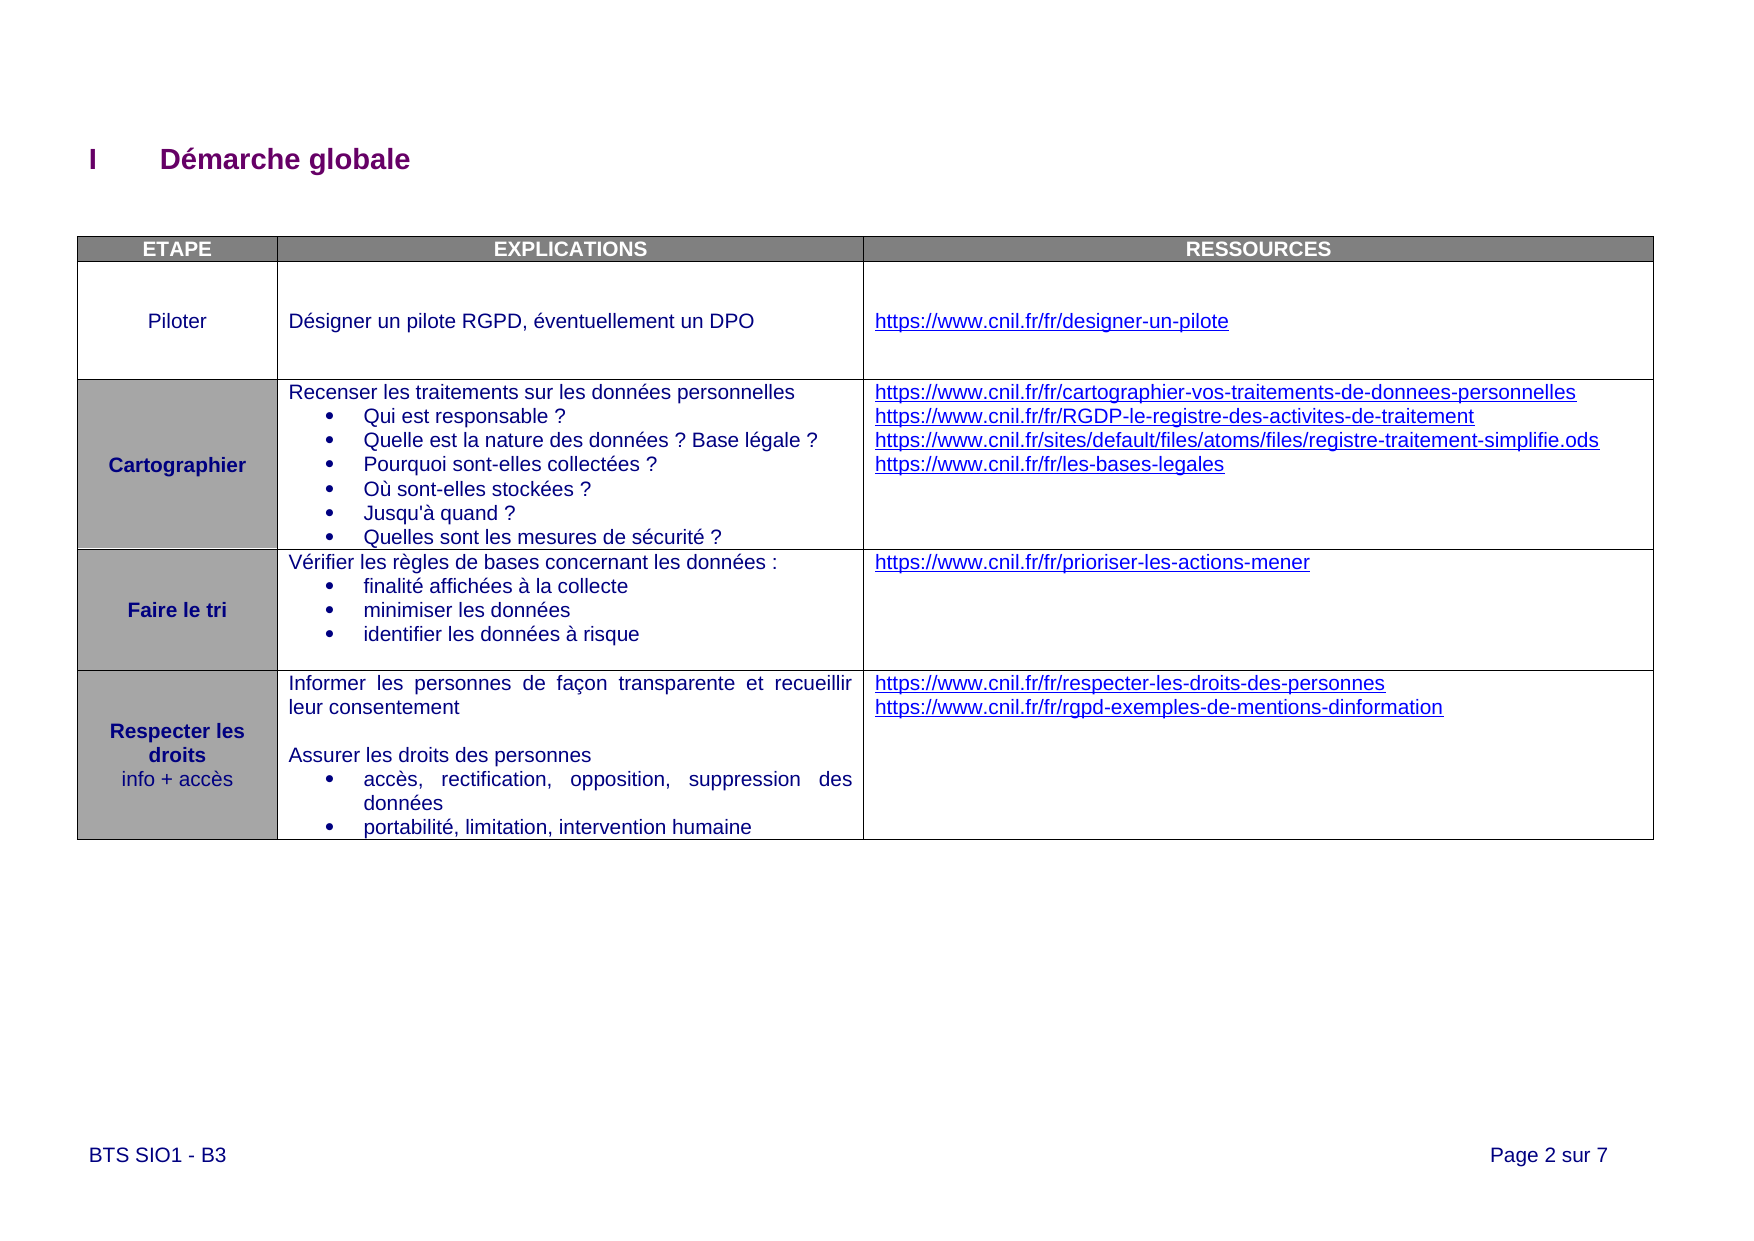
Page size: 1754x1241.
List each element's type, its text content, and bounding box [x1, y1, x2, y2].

table_cell Piloter [78, 262, 277, 379]
table_cell https://www.cnil.fr/fr/designer-un-pilote [864, 262, 1653, 379]
table_header EXPLICATIONS [278, 237, 863, 261]
table_cell Vérifier les règles de bases concernant les données : finalité affichées à la collecte minimiser les données identifier les données à risque [278, 550, 863, 670]
table_cell Recenser les traitements sur les données personnelles Qui est responsable ? Quelle est la nature des données ? Base légale ? Pourquoi sont-elles collectées ? Où sont-elles stockées ? Jusqu'à quand ? Quelles sont les mesures de sécurité ? [278, 380, 863, 548]
table_cell Faire le tri [78, 550, 277, 670]
table_cell https://www.cnil.fr/fr/cartographier-vos-traitements-de-donnees-personnelles https://www.cnil.fr/fr/RGDP-le-registre-des-activites-de-traitement https://www.cnil.fr/sites/default/files/atoms/files/registre-traitement-simplifie.ods https://www.cnil.fr/fr/les-bases-legales [864, 380, 1653, 548]
table_cell Informer les personnes de façon transparente et recueillir leur consentement Assurer les droits des personnes accès, rectification, opposition, suppression des données portabilité, limitation, intervention humaine [278, 671, 863, 839]
table_cell https://www.cnil.fr/fr/prioriser-les-actions-mener [864, 550, 1653, 670]
table_cell Cartographier [78, 380, 277, 548]
table_cell Respecter les droits info + accès [78, 671, 277, 839]
table_header RESSOURCES [864, 237, 1653, 261]
table_cell Désigner un pilote RGPD, éventuellement un DPO [278, 262, 863, 379]
subtitle Démarche globale [89, 142, 1665, 176]
table_header ETAPE [78, 237, 277, 261]
table_cell https://www.cnil.fr/fr/respecter-les-droits-des-personnes https://www.cnil.fr/fr/rgpd-exemples-de-mentions-dinformation [864, 671, 1653, 839]
